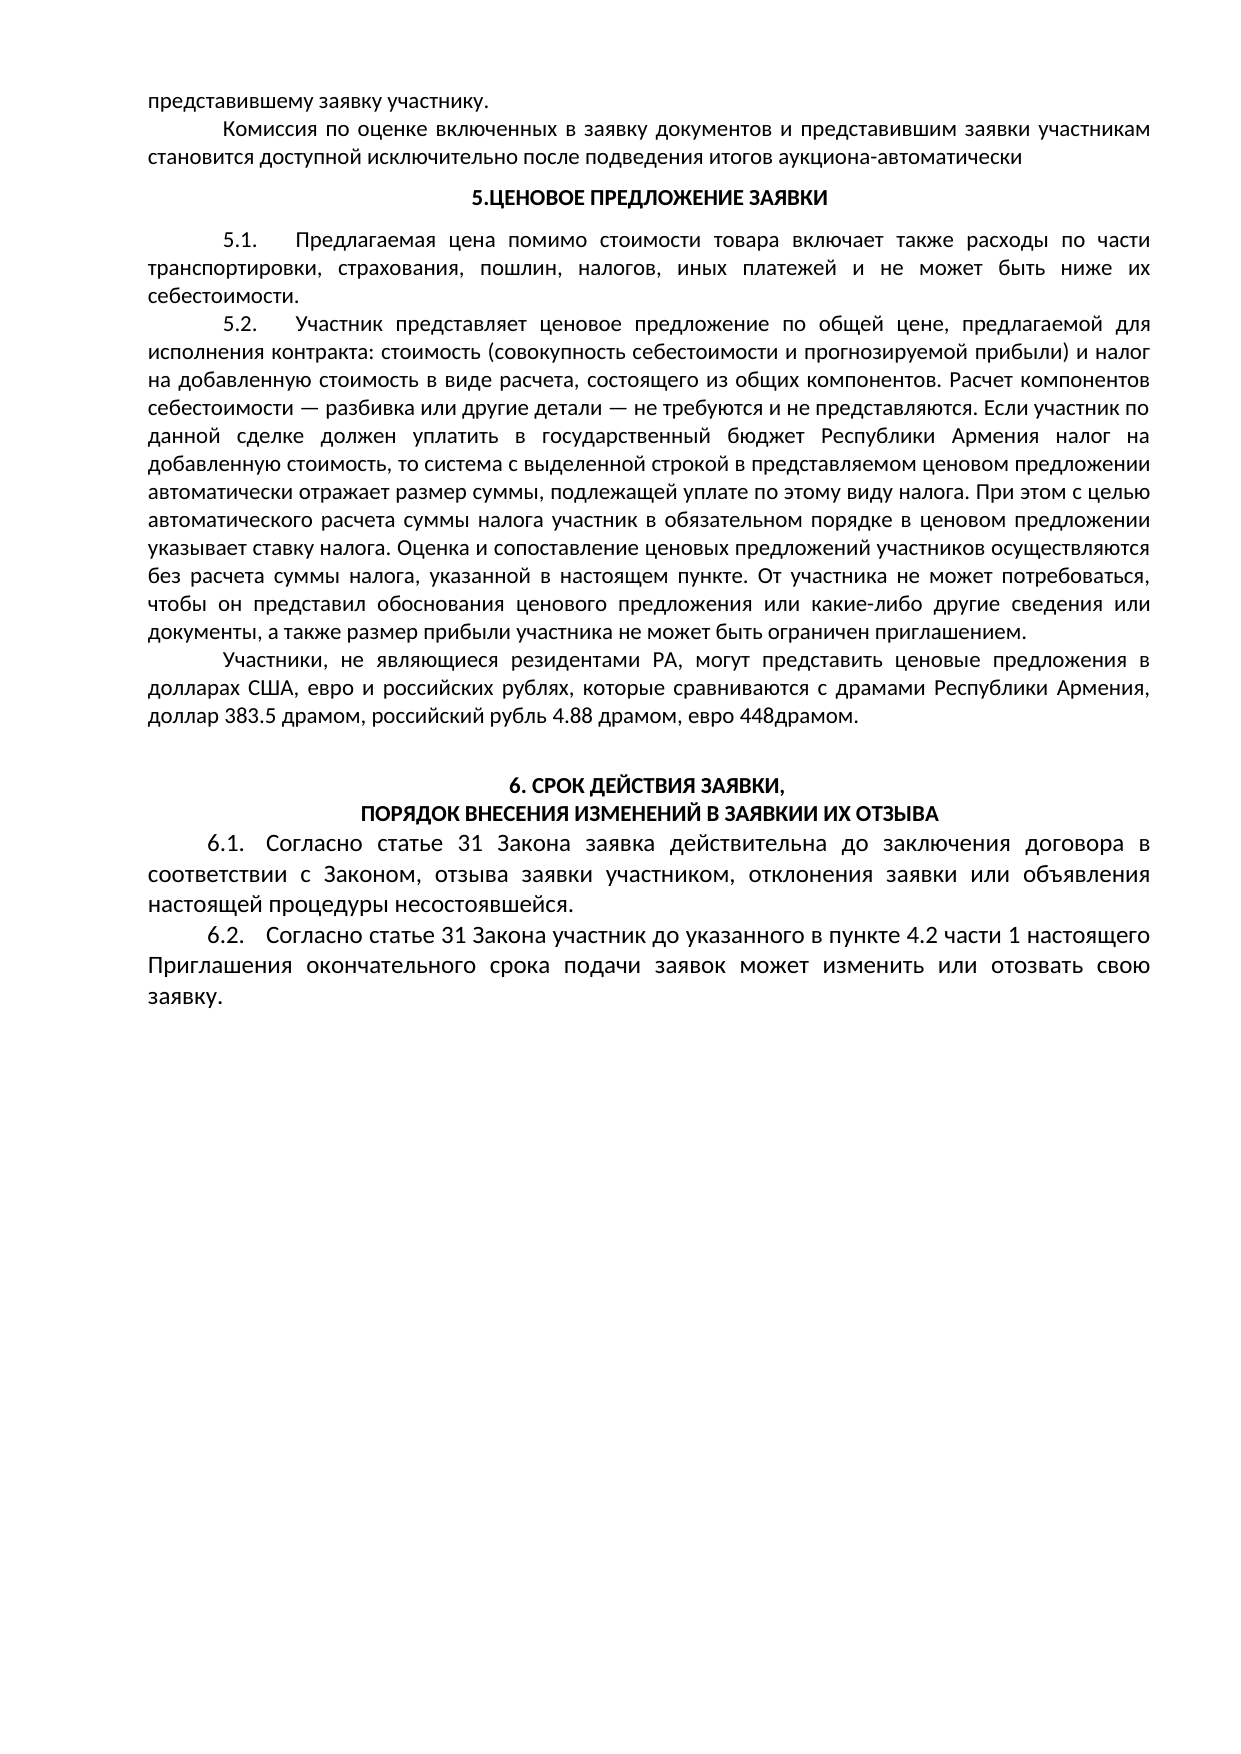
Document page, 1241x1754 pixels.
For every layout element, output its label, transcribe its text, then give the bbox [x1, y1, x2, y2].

text Участники, не являющиеся резидентами РА, могут представить ценовые предложения в долларах США, евро и российских рублях, которые сравниваются с драмами Республики Армения, доллар 383.5 драмом, российский рубль 4.88 драмом, евро 448драмом. [148, 645, 1152, 729]
text 5.2. Участник представляет ценовое предложение по общей цене, предлагаемой для исполнения контракта: стоимость (совокупность себестоимости и прогнозируемой прибыли) и налог на добавленную стоимость в виде расчета, состоящего из общих компонентов. Расчет компонентов себестоимости — разбивка или другие детали — не требуются и не представляются. Если участник по данной сделке должен уплатить в государственный бюджет Республики Армения налог на добавленную стоимость, то система с выделенной строкой в представляемом ценовом предложении автоматически отражает размер суммы, подлежащей уплате по этому виду налога. При этом с целью автоматического расчета суммы налога участник в обязательном порядке в ценовом предложении указывает ставку налога. Оценка и сопоставление ценовых предложений участников осуществляются без расчета суммы налога, указанной в настоящем пункте. От участника не может потребоваться, чтобы он представил обоснования ценового предложения или какие-либо другие сведения или документы, а также размер прибыли участника не может быть ограничен приглашением. [148, 309, 1152, 645]
text 5.ЦЕНОВОЕ ПРЕДЛОЖЕНИЕ ЗАЯВКИ [148, 183, 1152, 211]
text 6.2. Согласно статье 31 Закона участник до указанного в пункте 4.2 части 1 настоящего Приглашения окончательного срока подачи заявок может изменить или отозвать свою заявку. [148, 919, 1152, 1011]
text 6.1. Согласно статье 31 Закона заявка действительна до заключения договора в соответствии с Законом, отзыва заявки участником, отклонения заявки или объявления настоящей процедуры несостоявшейся. [148, 827, 1152, 919]
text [148, 86, 1152, 114]
text 5.1. Предлагаемая цена помимо стоимости товара включает также расходы по части транспортировки, страхования, пошлин, налогов, иных платежей и не может быть ниже их себестоимости. [148, 225, 1152, 309]
text Комиссия по оценке включенных в заявку документов и представившим заявки участникам становится доступной исключительно после подведения итогов аукциона-автоматически [148, 114, 1152, 171]
text 6. СРОК ДЕЙСТВИЯ ЗАЯВКИ, ПОРЯДОК ВНЕСЕНИЯ ИЗМЕНЕНИЙ В ЗАЯВКИИ ИХ ОТЗЫВА [207, 771, 1093, 827]
